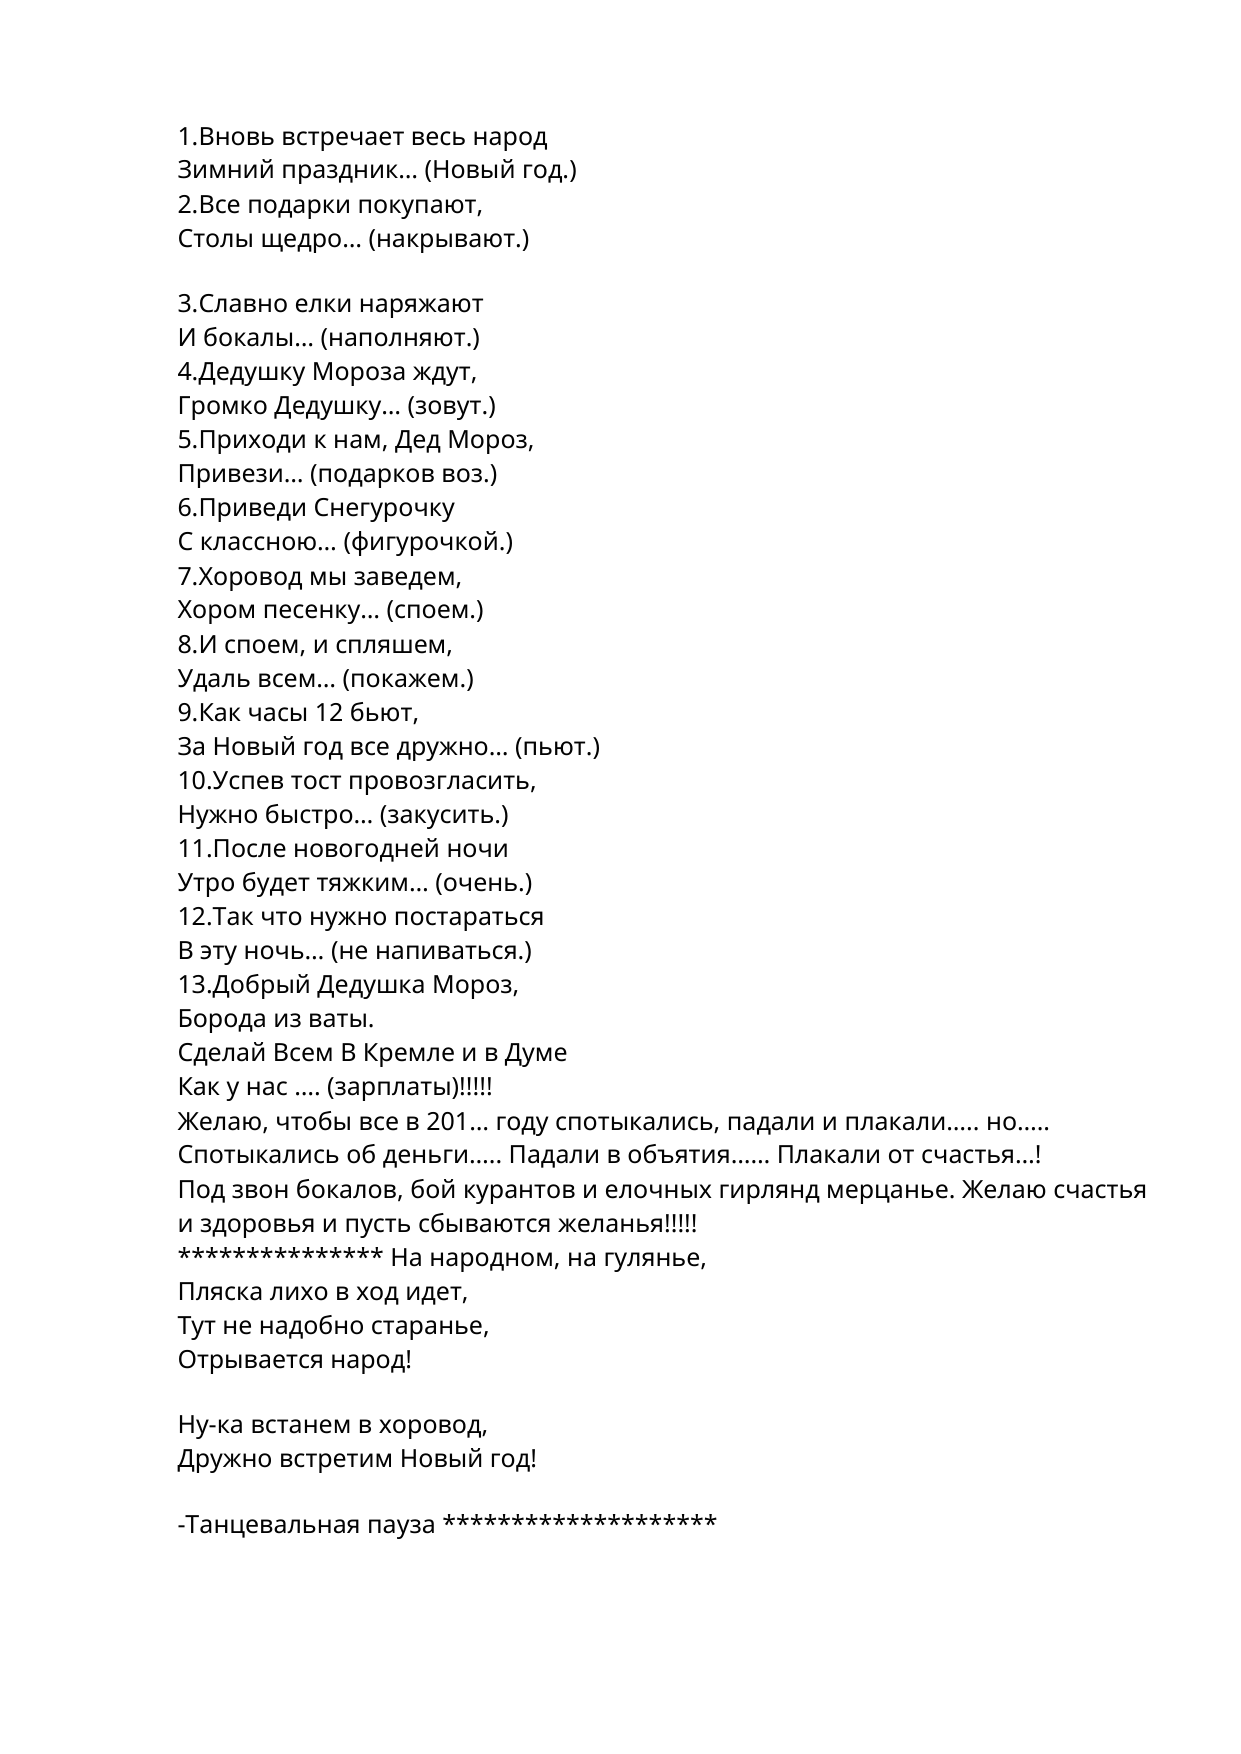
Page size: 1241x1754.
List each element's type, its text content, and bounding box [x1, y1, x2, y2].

text -Танцевальная пауза ******************** [177, 1506, 1152, 1540]
text Ну-ка встанем в хоровод, Дружно встретим Новый год! [177, 1407, 1152, 1475]
text 3.Славно елки наряжают И бокалы… (наполняют.) 4.Дедушку Мороза ждут, Громко Дедушку… (зовут.) 5.Приходи к нам, Дед Мороз, Привези… (подарков воз.) 6.Приведи Снегурочку С классною… (фигурочкой.) 7.Хоровод мы заведем, Хором песенку… (споем.) 8.И споем, и спляшем, Удаль всем… (покажем.) 9.Как часы 12 бьют, За Новый год все дружно… (пьют.) 10.Успев тост провозгласить, Нужно быстро… (закусить.) 11.После новогодней ночи Утро будет тяжким… (очень.) 12.Так что нужно постараться В эту ночь… (не напиваться.) 13.Добрый Дедушка Мороз, Борода из ваты. Сделай Всем В Кремле и в Думе Как у нас …. (зарплаты)!!!!! Желаю, чтобы все в 201… году спотыкались, падали и плакали….. но….. Спотыкались об деньги….. Падали в объятия…… Плакали от счастья…! Под звон бокалов, бой курантов и елочных гирлянд мерцанье. Желаю счастья и здоровья и пусть сбываются желанья!!!!! *************** На народном, на гулянье, Пляска лихо в ход идет, Тут не надобно старанье, Отрывается народ! [177, 286, 1152, 1376]
text 1.Вновь встречает весь народ Зимний праздник… (Новый год.) 2.Все подарки покупают, Столы щедро… (накрывают.) [177, 118, 1152, 254]
